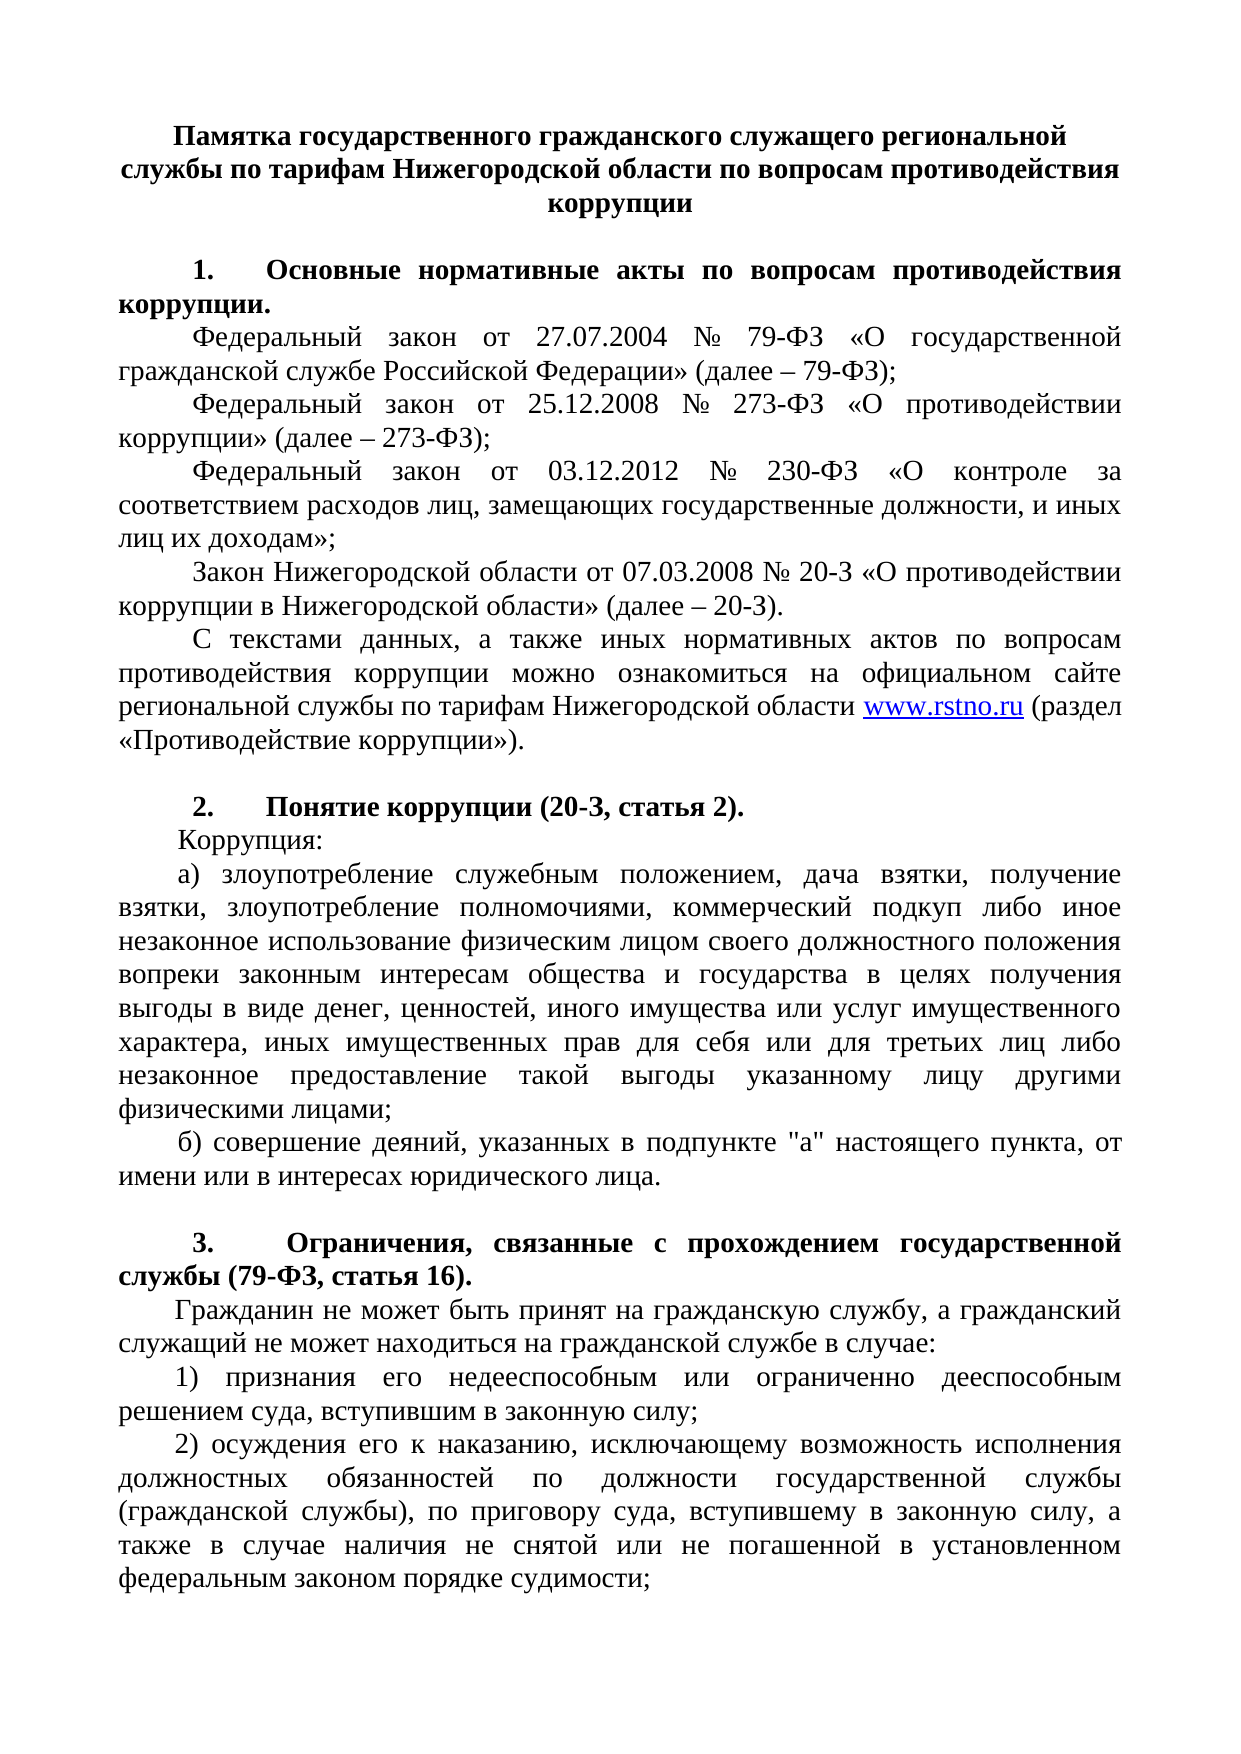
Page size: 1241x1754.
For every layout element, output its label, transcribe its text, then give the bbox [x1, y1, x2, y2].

list Ограничения, связанные с прохождением государственной службы (79-ФЗ, статья 16). [118, 1225, 1122, 1292]
list Понятие коррупции (20-З, статья 2). [118, 789, 1122, 822]
text С текстами данных, а также иных нормативных актов по вопросам противодействия коррупции можно ознакомиться на официальном сайте региональной службы по тарифам Нижегородской области www.rstno.ru (раздел «Противодействие коррупции»). [118, 621, 1122, 755]
text Федеральный закон от 25.12.2008 № 273-ФЗ «О противодействии коррупции» (далее – 273-ФЗ); [118, 386, 1122, 453]
text Гражданин не может быть принят на гражданскую службу, а гражданский служащий не может находиться на гражданской службе в случае: [118, 1292, 1122, 1359]
text б) совершение деяний, указанных в подпункте "а" настоящего пункта, от имени или в интересах юридического лица. [118, 1124, 1122, 1191]
text а) злоупотребление служебным положением, дача взятки, получение взятки, злоупотребление полномочиями, коммерческий подкуп либо иное незаконное использование физическим лицом своего должностного положения вопреки законным интересам общества и государства в целях получения выгоды в виде денег, ценностей, иного имущества или услуг имущественного характера, иных имущественных прав для себя или для третьих лиц либо незаконное предоставление такой выгоды указанному лицу другими физическими лицами; [118, 856, 1122, 1124]
list Коррупция: [118, 822, 1122, 856]
text Федеральный закон от 03.12.2012 № 230-ФЗ «О контроле за соответствием расходов лиц, замещающих государственные должности, и иных лиц их доходам»; [118, 453, 1122, 554]
list Основные нормативные акты по вопросам противодействия коррупции. [118, 252, 1122, 319]
text Памятка государственного гражданского служащего региональной службы по тарифам Нижегородской области по вопросам противодействия коррупции [118, 118, 1122, 219]
text Федеральный закон от 27.07.2004 № 79-ФЗ «О государственной гражданской службе Российской Федерации» (далее – 79-ФЗ); [118, 319, 1122, 386]
text Закон Нижегородской области от 07.03.2008 № 20-З «О противодействии коррупции в Нижегородской области» (далее – 20-З). [118, 554, 1122, 621]
text 1) признания его недееспособным или ограниченно дееспособным решением суда, вступившим в законную силу; [118, 1359, 1122, 1426]
text 2) осуждения его к наказанию, исключающему возможность исполнения должностных обязанностей по должности государственной службы (гражданской службы), по приговору суда, вступившему в законную силу, а также в случае наличия не снятой или не погашенной в установленном федеральным законом порядке судимости; [118, 1426, 1122, 1594]
